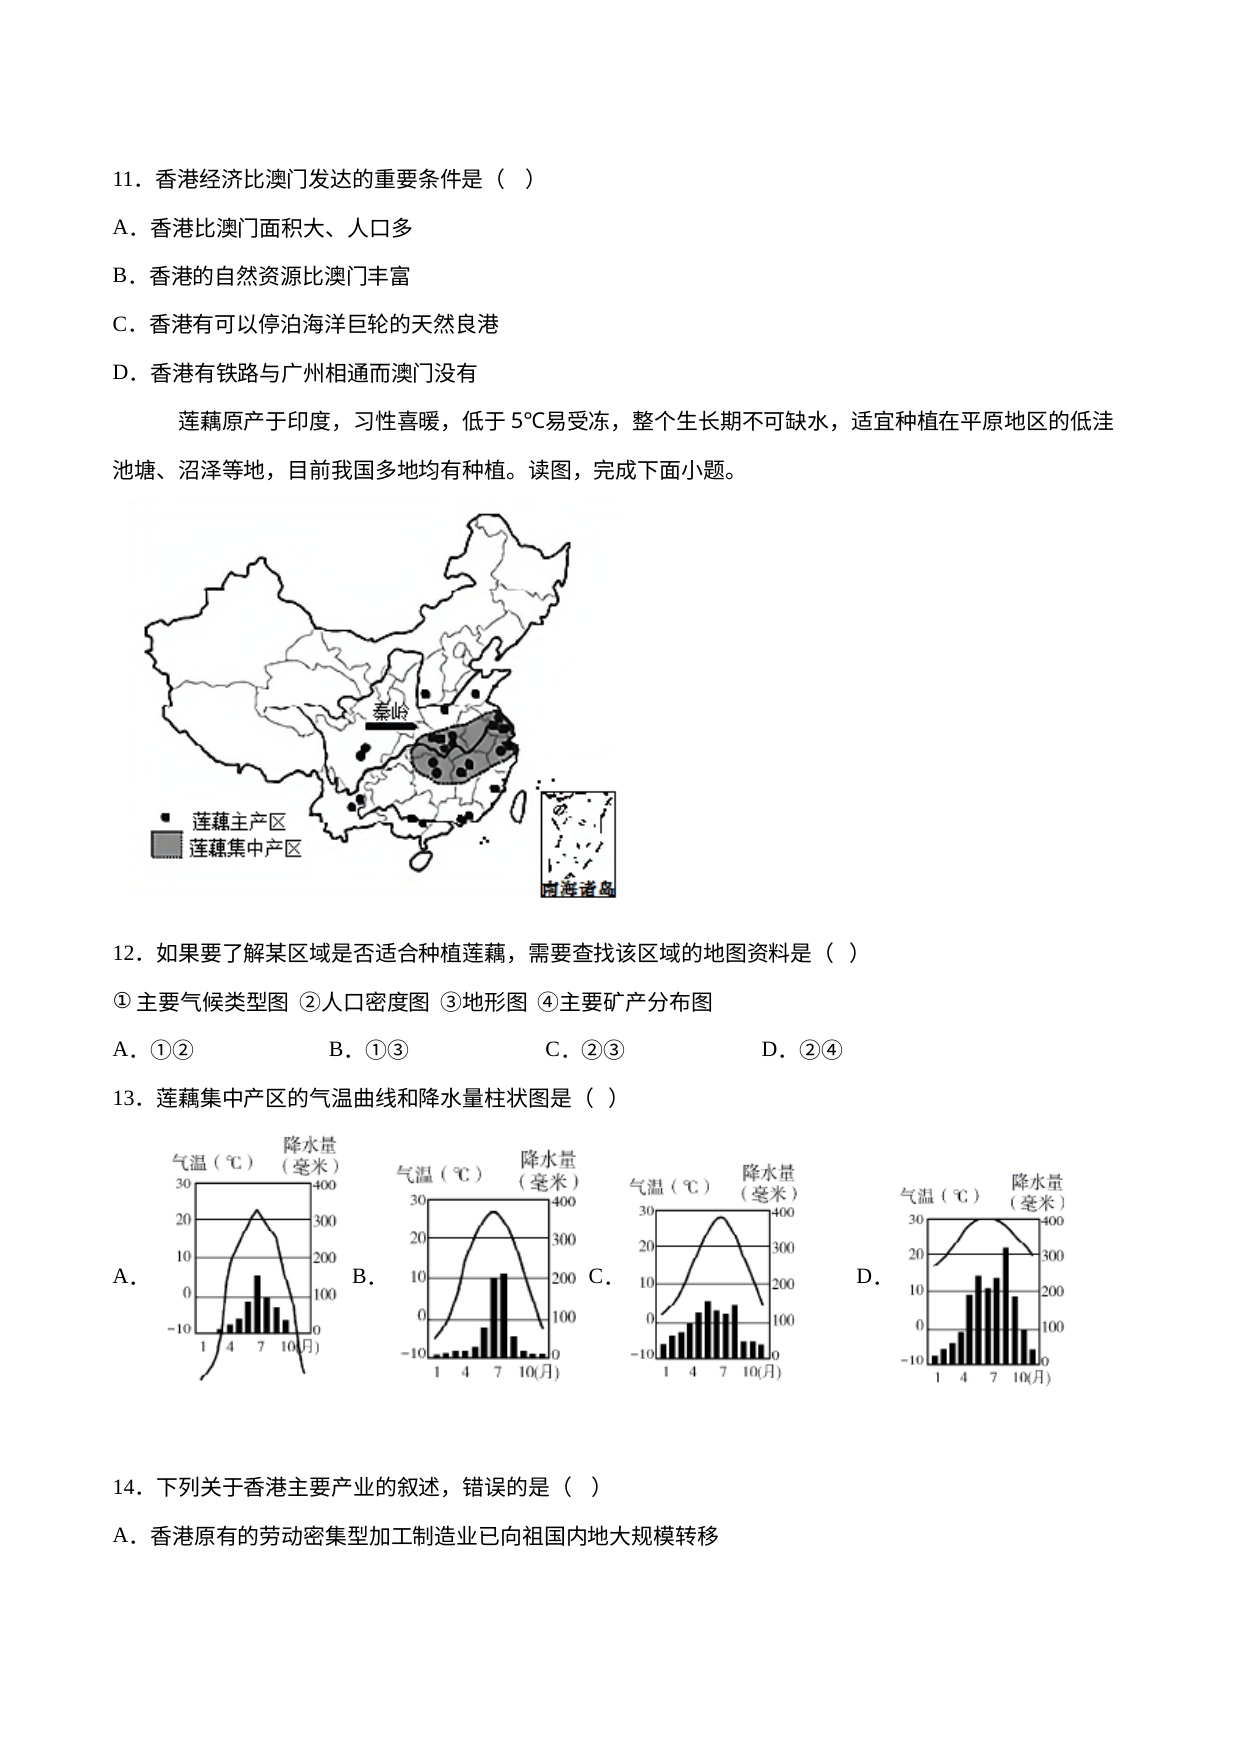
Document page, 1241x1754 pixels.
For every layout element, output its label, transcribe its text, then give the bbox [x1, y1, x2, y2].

text D．香港有铁路与广州相通而澳门没有 [112, 355, 1128, 388]
picture [150, 1129, 352, 1389]
text A．①② B．①③ C．②③ D．②④ [112, 1032, 1128, 1065]
picture [893, 1172, 1087, 1389]
text 13．莲藕集中产区的气温曲线和降水量柱状图是（ ） [112, 1081, 1128, 1113]
text A．香港比澳门面积大、人口多 [112, 210, 1128, 243]
text 莲藕原产于印度，习性喜暖，低于5℃易受冻，整个生长期不可缺水，适宜种植在平原地区的低洼池塘、沼泽等地，目前我国多地均有种植。读图，完成下面小题。 [112, 404, 1128, 485]
text 11．香港经济比澳门发达的重要条件是（ ） [112, 162, 1128, 194]
text C．香港有可以停泊海洋巨轮的天然良港 [112, 307, 1128, 339]
picture [388, 1144, 589, 1389]
text ①主要气候类型图 ②人口密度图 ③地形图 ④主要矿产分布图 [112, 984, 1128, 1017]
text 12．如果要了解某区域是否适合种植莲藕，需要查找该区域的地图资料是（ ） [112, 936, 1128, 968]
picture [112, 500, 624, 909]
text B．香港的自然资源比澳门丰富 [112, 259, 1128, 291]
text 14．下列关于香港主要产业的叙述，错误的是（ ） [112, 1470, 1117, 1502]
picture [624, 1157, 816, 1389]
text A．香港原有的劳动密集型加工制造业已向祖国内地大规模转移 [112, 1518, 1128, 1551]
